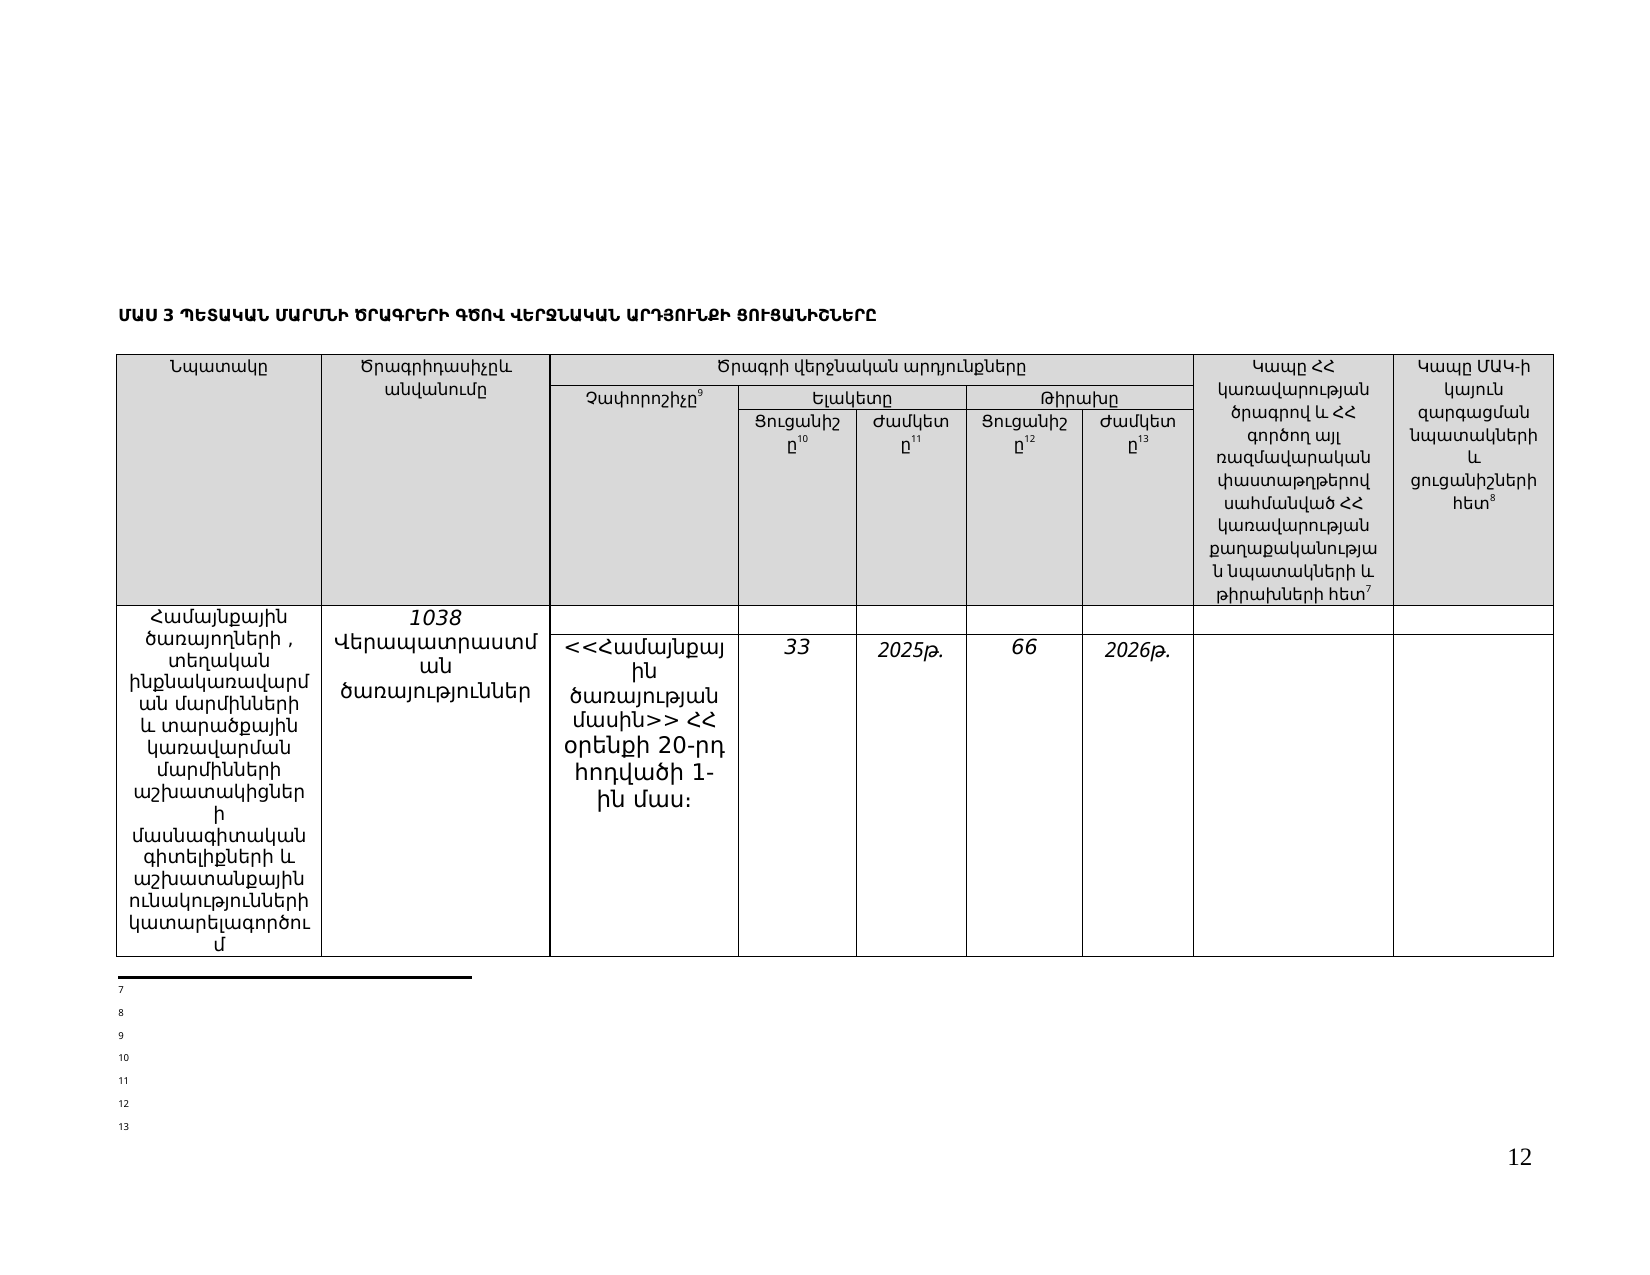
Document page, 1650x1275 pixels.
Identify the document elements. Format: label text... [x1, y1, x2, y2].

table_cell [1394, 606, 1553, 634]
table_cell Ցուցանիշը [739, 410, 856, 605]
table_cell Ցուցանիշը [967, 410, 1082, 605]
table_cell [1394, 635, 1553, 956]
table_cell 1038 Վերապատրաստման ծառայություններ [322, 606, 549, 956]
table_cell Ժամկետը [1083, 410, 1193, 605]
table_cell [739, 606, 856, 634]
table_header Նպատակը [117, 355, 321, 605]
table_cell Թիրախը [967, 386, 1193, 409]
text ՄԱՍ 3 ՊԵՏԱԿԱՆ ՄԱՐՄՆԻ ԾՐԱԳՐԵՐԻ ԳԾՈՎ ՎԵՐՋՆԱԿԱՆ ԱՐԴՅՈՒՆՔԻ ՑՈՒՑԱՆԻՇՆԵՐԸ [118, 306, 1532, 325]
table_cell 66 [967, 635, 1082, 956]
table_cell 33 [739, 635, 856, 956]
table_cell Չափորոշիչը [551, 386, 738, 605]
table_cell Ելակետը [739, 386, 966, 409]
table_cell [551, 606, 738, 634]
table_header Ծրագրիդասիչըև անվանումը [322, 355, 549, 605]
table_cell [1083, 606, 1193, 634]
table_cell <<Համայնքային ծառայության մասին>> ՀՀ օրենքի 20-րդ հոդվածի 1-ին մաս։ [551, 635, 738, 956]
table_cell [1194, 635, 1393, 956]
table_cell 2026թ. [1083, 635, 1193, 956]
table_header Կապը ՀՀ կառավարության ծրագրով և ՀՀ գործող այլ ռազմավարական փաստաթղթերով սահմանված ՀՀ կառավարության քաղաքականության նպատակների և թիրախների հետ [1194, 355, 1393, 605]
table_header Ծրագրի վերջնական արդյունքները [551, 355, 1193, 385]
table_cell 2025թ. [857, 635, 966, 956]
table_cell [857, 606, 966, 634]
table_cell Ժամկետը [857, 410, 966, 605]
table_cell [967, 606, 1082, 634]
table_cell [1194, 606, 1393, 634]
table_cell Համայնքային ծառայողների , տեղական ինքնակառավարման մարմինների և տարածքային կառավարման մարմինների աշխատակիցների մասնագիտական գիտելիքների և աշխատանքային ունակությունների կատարելագործում [117, 606, 321, 956]
table_header Կապը ՄԱԿ-ի կայուն զարգացման նպատակների և ցուցանիշների հետ [1394, 355, 1553, 605]
